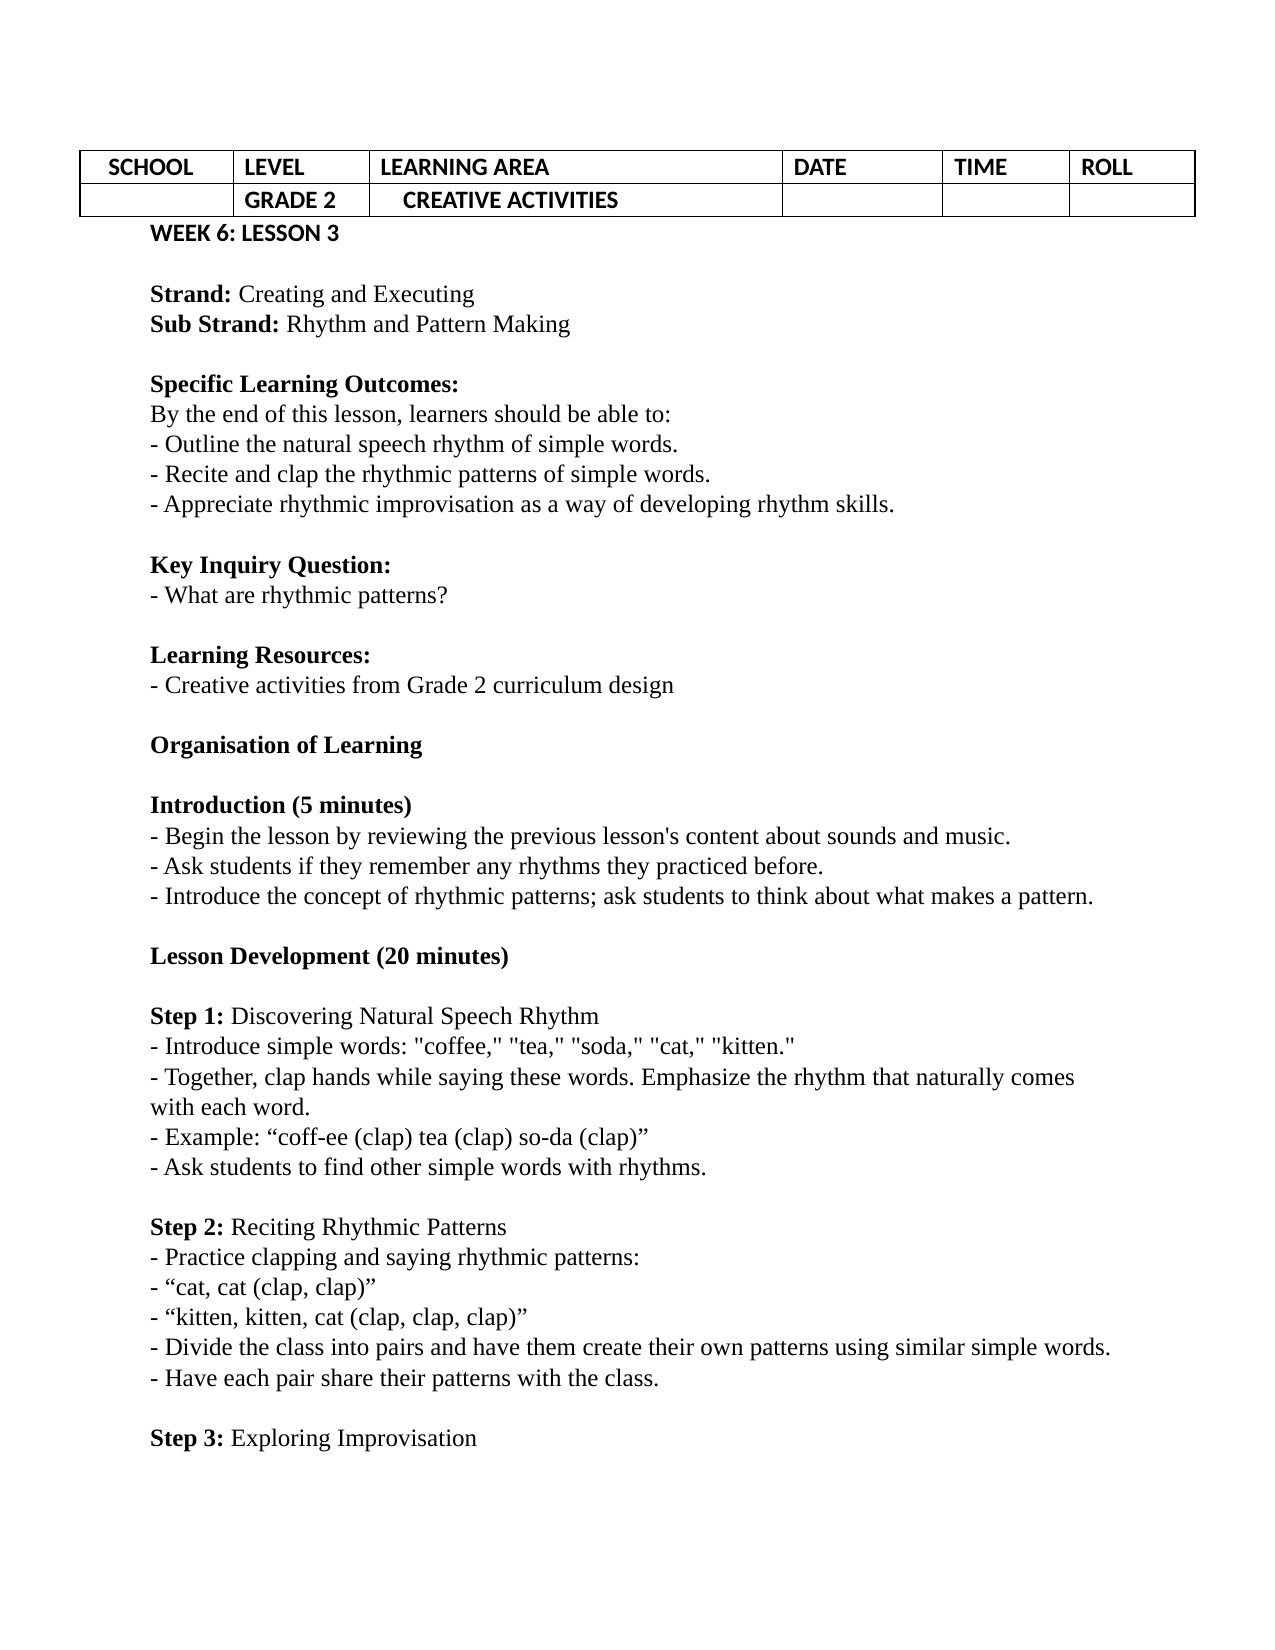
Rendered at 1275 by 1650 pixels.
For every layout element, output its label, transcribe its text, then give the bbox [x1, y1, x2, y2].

text - Together, clap hands while saying these words. Emphasize the rhythm that naturally comes with each word. [150, 1062, 1125, 1120]
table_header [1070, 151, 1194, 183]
text Organisation of Learning [150, 730, 1125, 759]
text - Ask students to find other simple words with rhythms. [150, 1152, 1125, 1181]
text - Appreciate rhythmic improvisation as a way of developing rhythm skills. [150, 489, 1125, 518]
text Strand: Creating and Executing [150, 279, 1125, 308]
text By the end of this lesson, learners should be able to: [150, 399, 1125, 428]
text - Practice clapping and saying rhythmic patterns: [150, 1242, 1125, 1271]
text - Introduce the concept of rhythmic patterns; ask students to think about what makes a pattern. [150, 881, 1125, 910]
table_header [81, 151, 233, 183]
text - Introduce simple words: "coffee," "tea," "soda," "cat," "kitten." [150, 1031, 1125, 1060]
text Step 2: Reciting Rhythmic Patterns [150, 1212, 1125, 1241]
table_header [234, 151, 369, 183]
text - Have each pair share their patterns with the class. [150, 1363, 1125, 1391]
text Specific Learning Outcomes: [150, 369, 1125, 398]
text - Begin the lesson by reviewing the previous lesson's content about sounds and music. [150, 821, 1125, 849]
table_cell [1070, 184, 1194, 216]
text - Creative activities from Grade 2 curriculum design [150, 670, 1125, 699]
text - What are rhythmic patterns? [150, 580, 1125, 609]
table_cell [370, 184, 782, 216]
text Sub Strand: Rhythm and Pattern Making [150, 309, 1125, 338]
text Introduction (5 minutes) [150, 791, 1125, 819]
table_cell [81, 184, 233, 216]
text - Recite and clap the rhythmic patterns of simple words. [150, 459, 1125, 488]
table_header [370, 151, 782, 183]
text - Ask students if they remember any rhythms they practiced before. [150, 851, 1125, 879]
text - Example: “coff-ee (clap) tea (clap) so-da (clap)” [150, 1122, 1125, 1151]
text Lesson Development (20 minutes) [150, 941, 1125, 970]
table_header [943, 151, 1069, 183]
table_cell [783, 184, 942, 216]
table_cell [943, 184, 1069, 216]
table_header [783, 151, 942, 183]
text - Outline the natural speech rhythm of simple words. [150, 429, 1125, 458]
text Key Inquiry Question: [150, 550, 1125, 578]
text - “kitten, kitten, cat (clap, clap, clap)” [150, 1302, 1125, 1331]
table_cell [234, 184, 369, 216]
text - Divide the class into pairs and have them create their own patterns using similar simple words. [150, 1332, 1125, 1361]
text - “cat, cat (clap, clap)” [150, 1272, 1125, 1301]
text Step 1: Discovering Natural Speech Rhythm [150, 1001, 1125, 1030]
text Learning Resources: [150, 640, 1125, 669]
text WEEK 6: LESSON 3 [150, 217, 1125, 247]
text Step 3: Exploring Improvisation [150, 1423, 1125, 1452]
